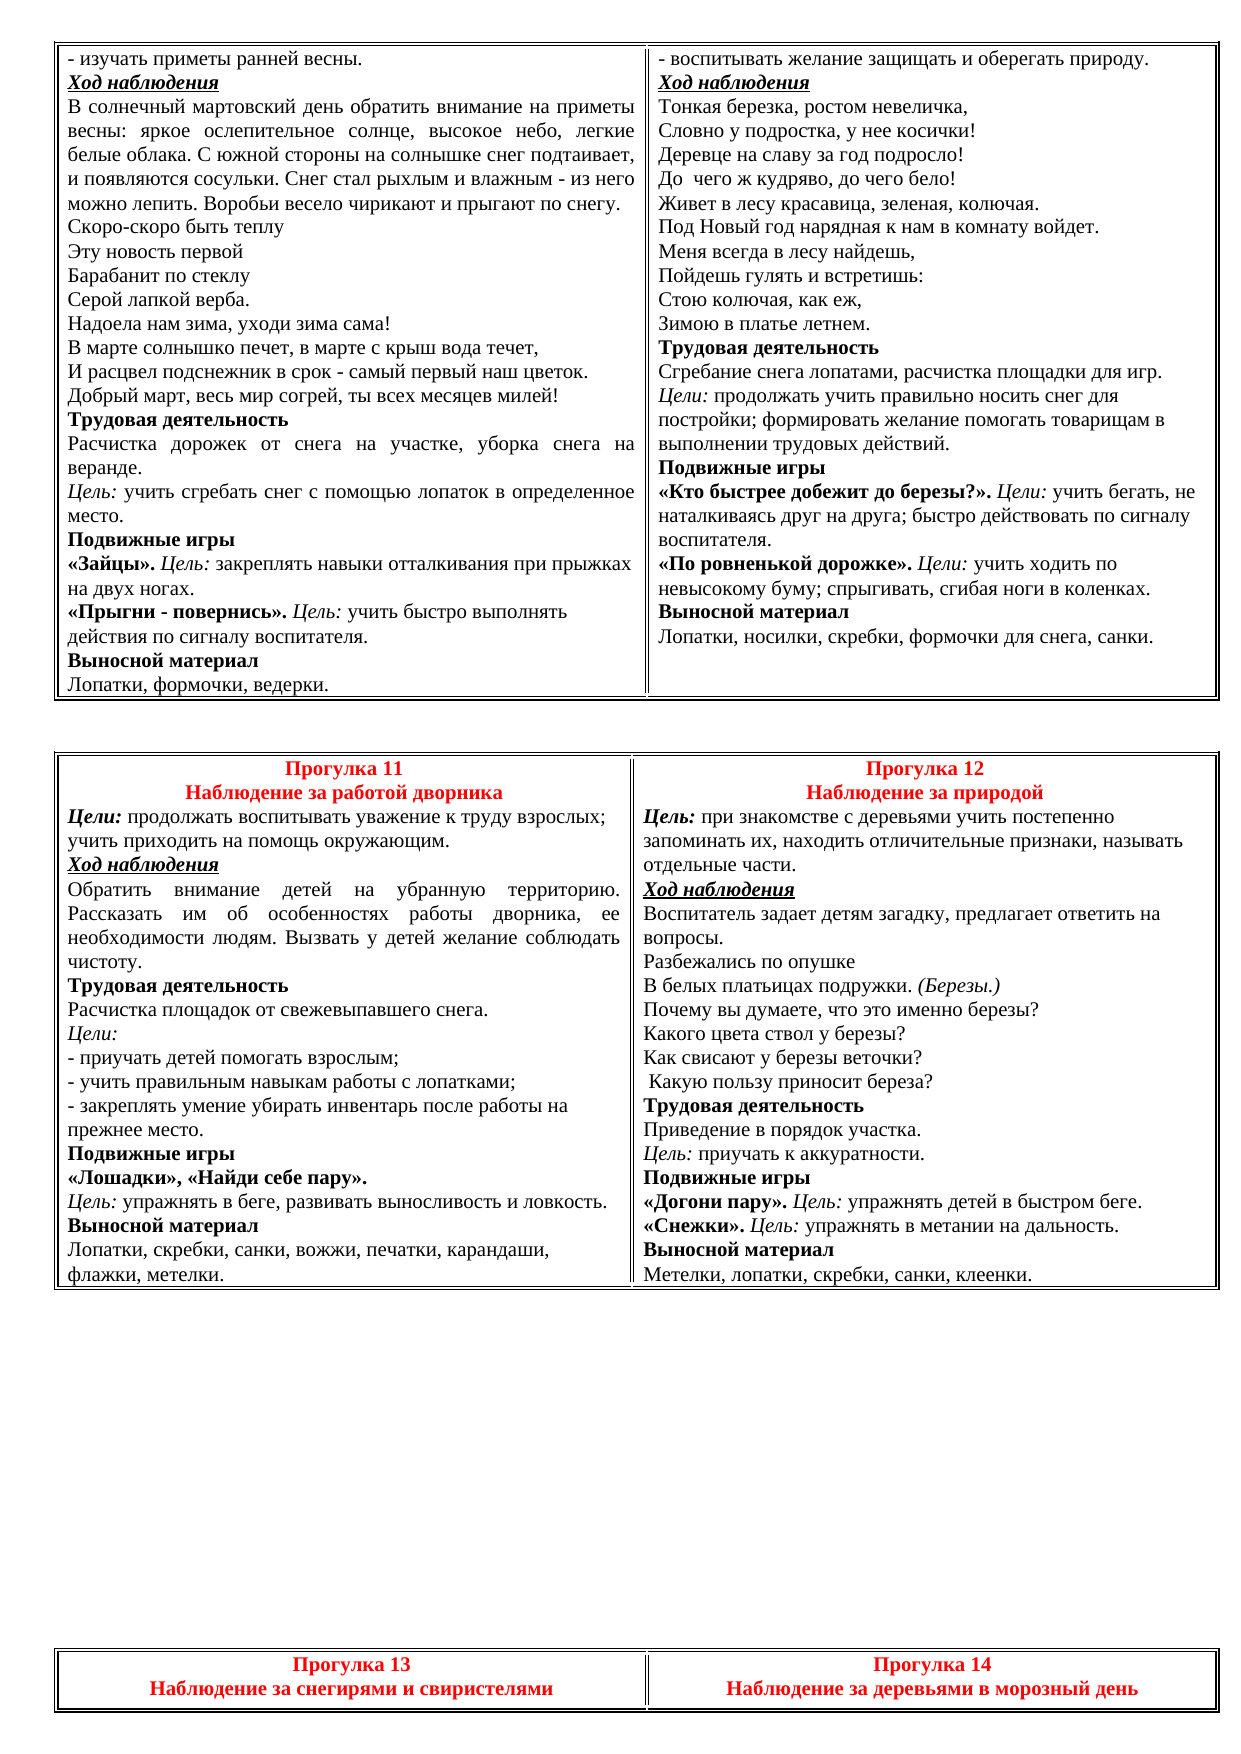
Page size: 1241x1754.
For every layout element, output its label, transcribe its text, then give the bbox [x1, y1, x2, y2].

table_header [647, 46, 1215, 696]
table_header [647, 1652, 1215, 1708]
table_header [56, 1649, 647, 1708]
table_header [56, 43, 647, 696]
table_header Прогулка 11 Наблюдение за работой дворника Цели: продолжать воспитывать уважение к труду взрослых; учить приходить на помощь окружающим. Ход наблюдения Обратить внимание детей на убранную территорию. Рассказать им об особенностях работы дворника, ее необходимости людям. Вызвать у детей желание соблюдать чистоту. Трудовая деятельность Расчистка площадок от свежевыпавшего снега. Цели: - приучать детей помогать взрослым; - учить правильным навыкам работы с лопатками; - закреплять умение убирать инвентарь после работы на прежнее место. Подвижные игры «Лошадки», «Найди себе пару». Цель: упражнять в беге, развивать выносливость и ловкость. Выносной материал Лопатки, скребки, санки, вожжи, печатки, карандаши, флажки, метелки. [56, 753, 632, 1286]
table_header Прогулка 12 Наблюдение за природой Цель: при знакомстве с деревьями учить постепенно запоминать их, находить отличительные признаки, называть отдельные части. Ход наблюдения Воспитатель задает детям загадку, предлагает ответить на вопросы. Разбежались по опушке В белых платьицах подружки. (Березы.) Почему вы думаете, что это именно березы? Какого цвета ствол у березы? Как свисают у березы веточки? Какую пользу приносит береза? Трудовая деятельность Приведение в порядок участка. Цель: приучать к аккуратности. Подвижные игры «Догони пару». Цель: упражнять детей в быстром беге. «Снежки». Цель: упражнять в метании на дальность. Выносной материал Метелки, лопатки, скребки, санки, клеенки. [632, 756, 1215, 1286]
